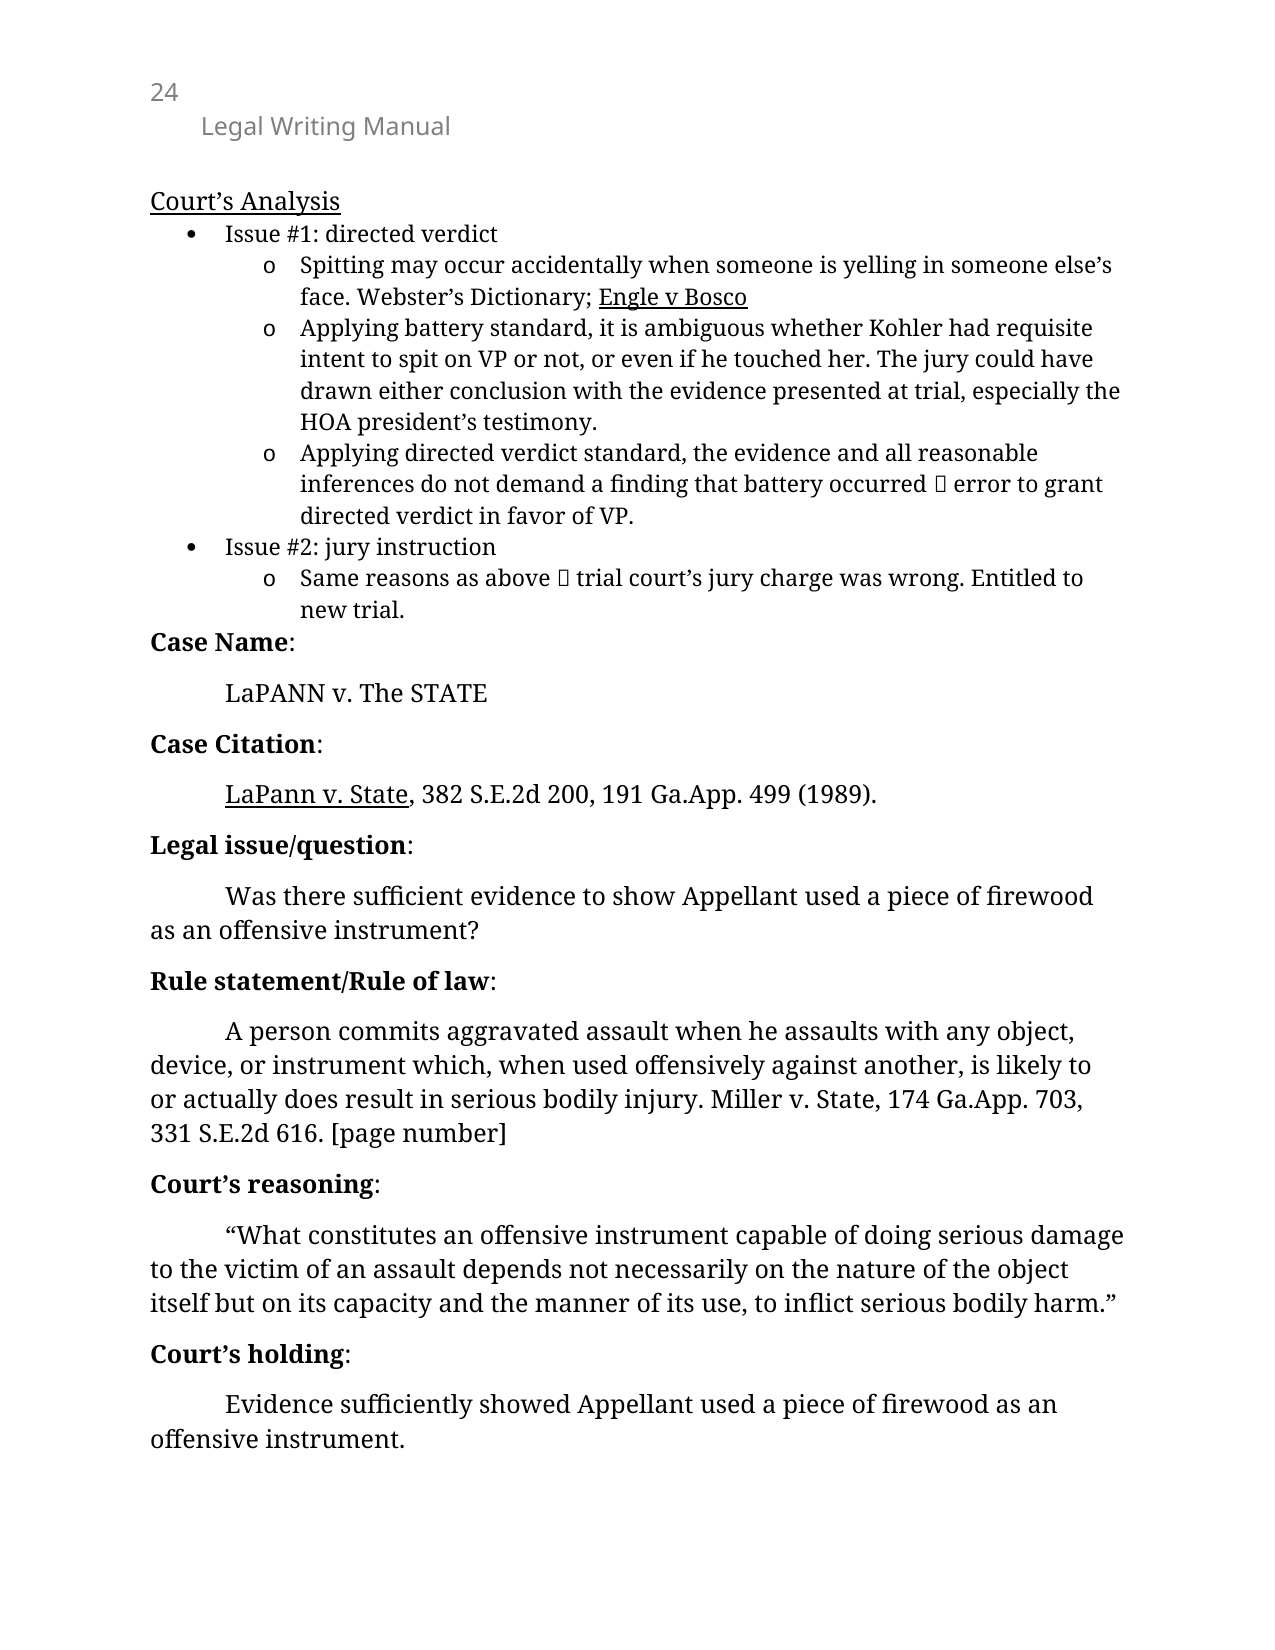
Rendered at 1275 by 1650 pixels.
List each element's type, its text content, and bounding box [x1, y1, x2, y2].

text LaPann v. State, 382 S.E.2d 200, 191 Ga.App. 499 (1989). [225, 777, 1125, 811]
list Applying directed verdict standard, the evidence and all reasonable inferences do not demand a finding that battery occurred  error to grant directed verdict in favor of VP. [262, 437, 1125, 531]
text Court’s reasoning: [150, 1167, 1125, 1201]
list Issue #1: directed verdict [187, 218, 1125, 249]
text A person commits aggravated assault when he assaults with any object, device, or instrument which, when used offensively against another, is likely to or actually does result in serious bodily injury. Miller v. State, 174 Ga.App. 703, 331 S.E.2d 616. [page number] [150, 1014, 1125, 1150]
text Case Name: [150, 625, 1125, 659]
text Legal issue/question: [150, 828, 1125, 862]
text Was there sufficient evidence to show Appellant used a piece of firewood as an offensive instrument? [150, 878, 1125, 947]
list Same reasons as above  trial court’s jury charge was wrong. Entitled to new trial. [262, 562, 1125, 625]
text Court’s holding: [150, 1336, 1125, 1371]
text Case Citation: [150, 726, 1125, 760]
text “What constitutes an offensive instrument capable of doing serious damage to the victim of an assault depends not necessarily on the nature of the object itself but on its capacity and the manner of its use, to inflict serious bodily harm.” [150, 1218, 1125, 1320]
text LaPANN v. The STATE [225, 676, 1125, 709]
list Applying battery standard, it is ambiguous whether Kohler had requisite intent to spit on VP or not, or even if he touched her. The jury could have drawn either conclusion with the evidence presented at trial, especially the HOA president’s testimony. [262, 312, 1125, 437]
text Rule statement/Rule of law: [150, 963, 1125, 997]
list Issue #2: jury instruction [187, 531, 1125, 562]
text Court’s Analysis [150, 184, 1125, 218]
text Evidence sufficiently showed Appellant used a piece of firewood as an offensive instrument. [150, 1387, 1125, 1455]
list Spitting may occur accidentally when someone is yelling in someone else’s face. Webster’s Dictionary; Engle v Bosco [262, 249, 1125, 312]
